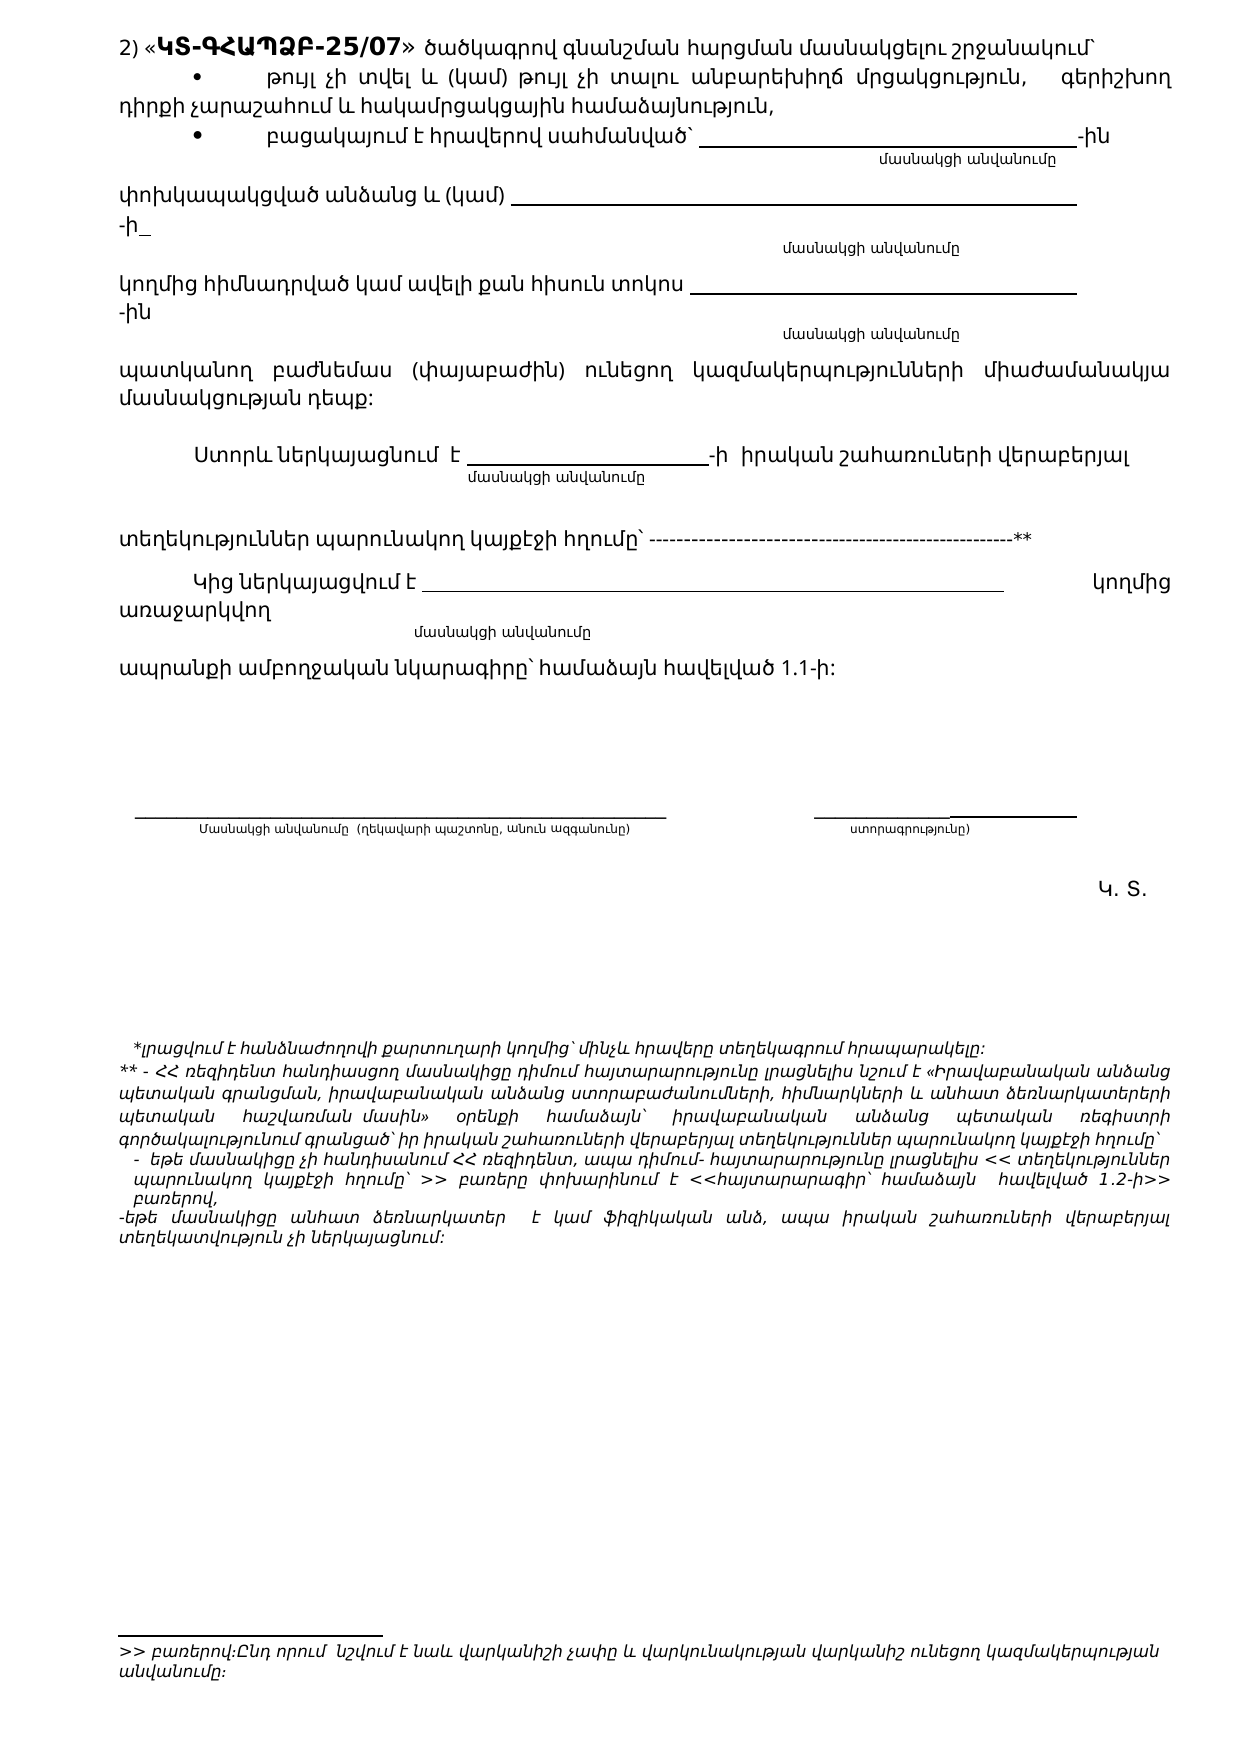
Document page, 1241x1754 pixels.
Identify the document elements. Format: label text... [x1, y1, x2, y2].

text մասնակցի անվանումը [118, 326, 1171, 355]
text - եթե մասնակիցը չի հանդիսանում ՀՀ ռեզիդենտ, ապա դիմում- հայտարարությունը լրացնելիս << տեղեկություններ պարունակող կայքէջի հղումը՝ >> բառերը փոխարինում է <<հայտարարագիր՝ համաձայն հավելված 1․2-ի>> բառերով, [133, 1150, 1171, 1208]
text Կից ներկայացվում է կողմից առաջարկվող [118, 567, 1171, 624]
text -եթե մասնակիցը անհատ ձեռնարկատեր է կամ ֆիզիկական անձ, ապա իրական շահառուների վերաբերյալ տեղեկատվություն չի ներկայացնում: [118, 1208, 1171, 1247]
list բացակայում է հրավերով սահմանված` -ին [118, 119, 1171, 151]
text ապրանքի ամբողջական նկարագիրը՝ համաձայն հավելված 1.1-ի: [118, 653, 1171, 681]
text պատկանող բաժնեմաս (փայաբաժին) ունեցող կազմակերպությունների միաժամանակյա մասնակցության դեպք: [118, 355, 1171, 412]
text մասնակցի անվանումը [118, 239, 1171, 269]
text փոխկապակցված անձանց և (կամ) -ի [118, 180, 1171, 239]
text տեղեկություններ պարունակող կայքէջի հղումը՝ ----------------------------------------------------** [118, 524, 1171, 553]
text Ստորև ներկայացնում է -ի իրական շահառուների վերաբերյալ [193, 440, 1171, 468]
text 2) «ԿՏ-ԳՀԱՊՁԲ-25/07» ծածկագրով գնանշման հարցման մասնակցելու շրջանակում` [118, 28, 1171, 62]
text ** - ՀՀ ռեզիդենտ հանդիասցող մասնակիցը դիմում հայտարարությունը լրացնելիս նշում է «Իրավաբանական անձանց պետական գրանցման, իրավաբանական անձանց ստորաբաժանումների, հիմնարկների և անհատ ձեռնարկատերերի պետական հաշվառման մասին» օրենքի համաձայն՝ իրավաբանական անձանց պետական ռեգիստրի գործակալությունում գրանցած՝ իր իրական շահառուների վերաբերյալ տեղեկություններ պարունակող կայքէջի հղումը՝ [118, 1059, 1171, 1150]
text *լրացվում է հանձնաժողովի քարտուղարի կողմից` մինչև հրավերը տեղեկագրում հրապարակելը: [118, 1036, 1171, 1059]
text մասնակցի անվանումը [118, 624, 1171, 653]
list թույլ չի տվել և (կամ) թույլ չի տալու անբարեխիղճ մրցակցություն, գերիշխող դիրքի չարաշահում և հակամրցակցային համաձայնություն, [118, 62, 1171, 119]
text Կ. Տ. [118, 877, 1171, 901]
text ___________________________________________________ _____________ Մասնակցի անվանումը (ղեկավարի պաշտոնը, անուն ազգանունը) ստորագրությունը) [118, 795, 1171, 848]
text կողմից հիմնադրված կամ ավելի քան հիսուն տոկոս -ին [118, 269, 1171, 326]
text մասնակցի անվանումը [118, 468, 1171, 498]
text մասնակցի անվանումը [118, 151, 1171, 180]
